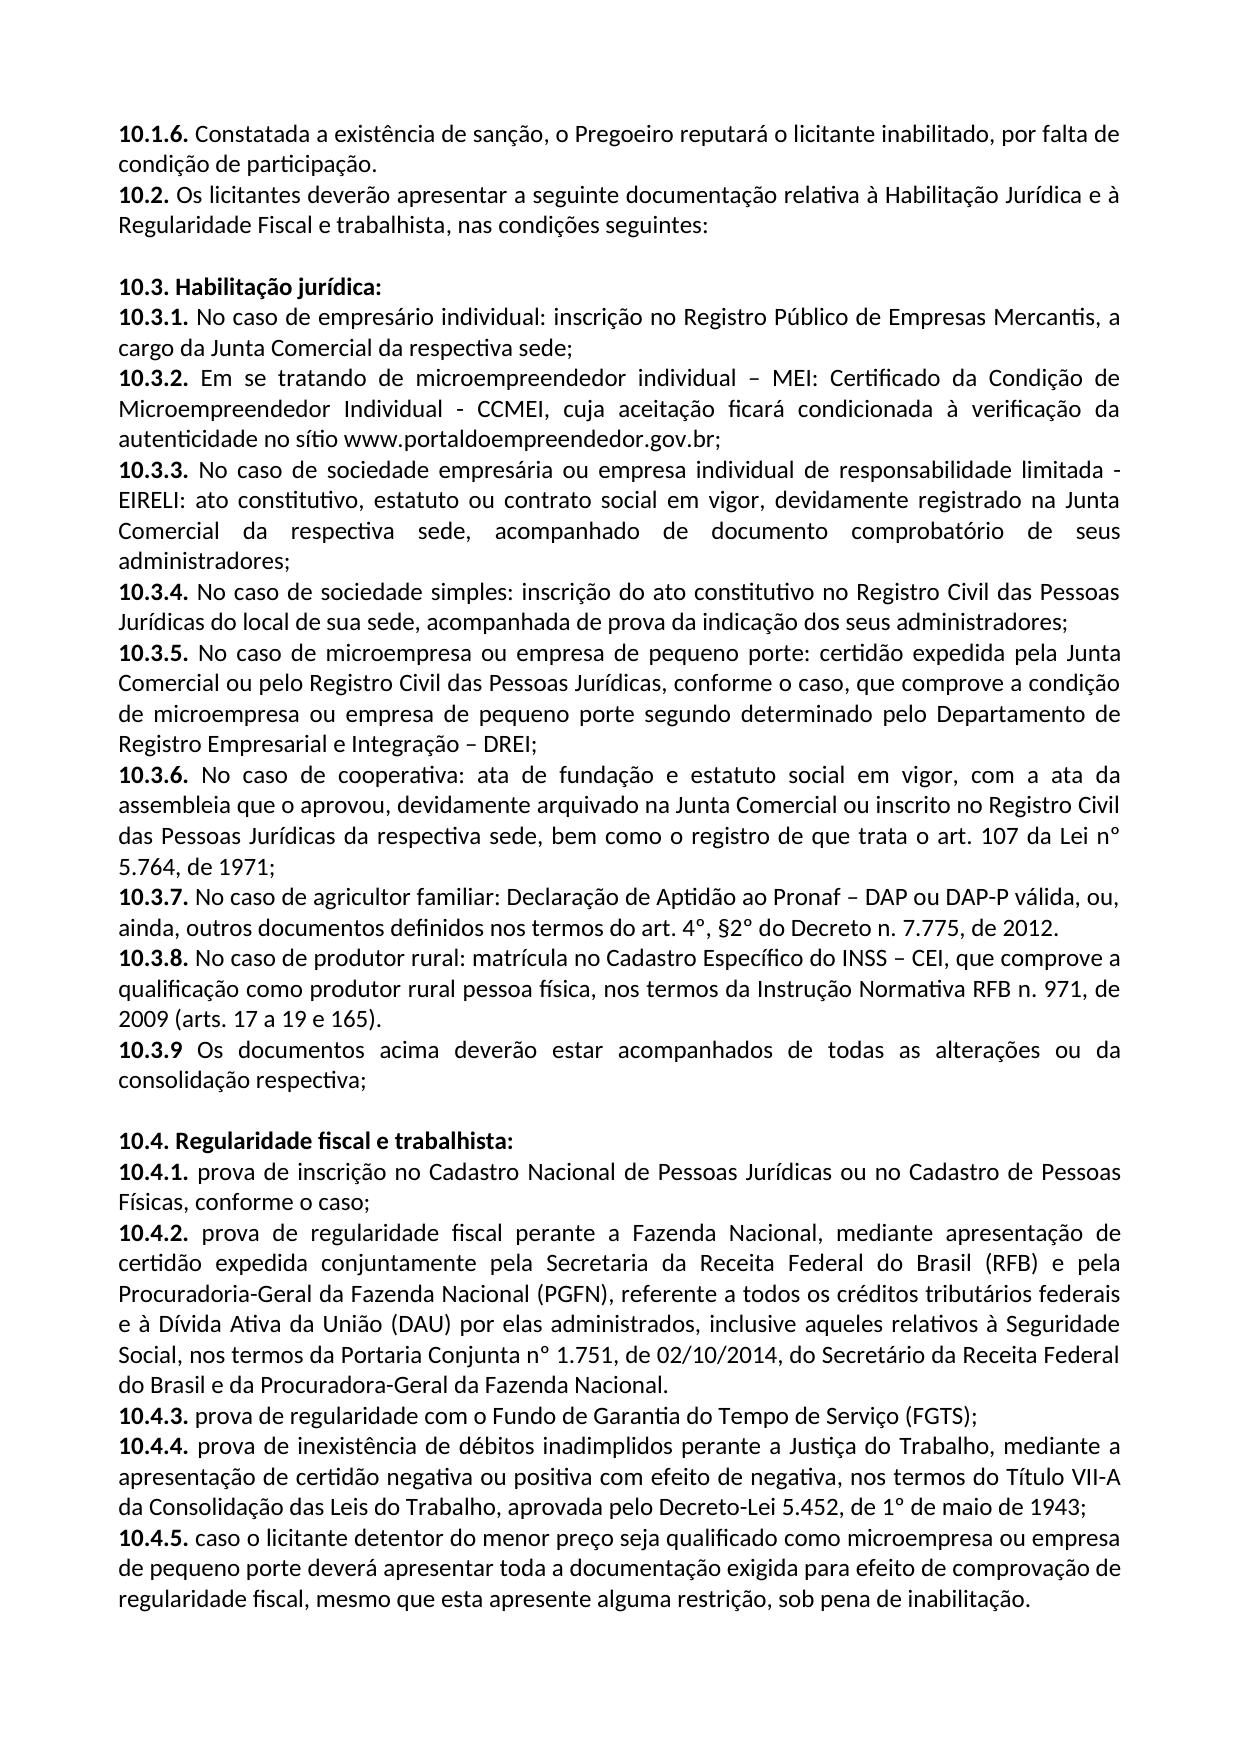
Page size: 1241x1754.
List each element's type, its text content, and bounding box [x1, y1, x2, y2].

text 10.4.1. prova de inscrição no Cadastro Nacional de Pessoas Jurídicas ou no Cadastro de Pessoas Físicas, conforme o caso; [118, 1156, 1122, 1217]
text 10.3.7. No caso de agricultor familiar: Declaração de Aptidão ao Pronaf – DAP ou DAP-P válida, ou, ainda, outros documentos definidos nos termos do art. 4º, §2º do Decreto n. 7.775, de 2012. [118, 881, 1122, 942]
text 10.2. Os licitantes deverão apresentar a seguinte documentação relativa à Habilitação Jurídica e à Regularidade Fiscal e trabalhista, nas condições seguintes: [118, 179, 1122, 240]
text 10.3.8. No caso de produtor rural: matrícula no Cadastro Específico do INSS – CEI, que comprove a qualificação como produtor rural pessoa física, nos termos da Instrução Normativa RFB n. 971, de 2009 (arts. 17 a 19 e 165). [118, 942, 1122, 1034]
text 10.1.6. Constatada a existência de sanção, o Pregoeiro reputará o licitante inabilitado, por falta de condição de participação. [118, 118, 1122, 179]
text 10.3.3. No caso de sociedade empresária ou empresa individual de responsabilidade limitada - EIRELI: ato constitutivo, estatuto ou contrato social em vigor, devidamente registrado na Junta Comercial da respectiva sede, acompanhado de documento comprobatório de seus administradores; [118, 454, 1122, 576]
text 10.3.5. No caso de microempresa ou empresa de pequeno porte: certidão expedida pela Junta Comercial ou pelo Registro Civil das Pessoas Jurídicas, conforme o caso, que comprove a condição de microempresa ou empresa de pequeno porte segundo determinado pelo Departamento de Registro Empresarial e Integração – DREI; [118, 637, 1122, 759]
text 10.4.2. prova de regularidade fiscal perante a Fazenda Nacional, mediante apresentação de certidão expedida conjuntamente pela Secretaria da Receita Federal do Brasil (RFB) e pela Procuradoria-Geral da Fazenda Nacional (PGFN), referente a todos os créditos tributários federais e à Dívida Ativa da União (DAU) por elas administrados, inclusive aqueles relativos à Seguridade Social, nos termos da Portaria Conjunta nº 1.751, de 02/10/2014, do Secretário da Receita Federal do Brasil e da Procuradora-Geral da Fazenda Nacional. [118, 1217, 1122, 1400]
text 10.4.4. prova de inexistência de débitos inadimplidos perante a Justiça do Trabalho, mediante a apresentação de certidão negativa ou positiva com efeito de negativa, nos termos do Título VII-A da Consolidação das Leis do Trabalho, aprovada pelo Decreto-Lei 5.452, de 1º de maio de 1943; [118, 1431, 1122, 1522]
text 10.3.9 Os documentos acima deverão estar acompanhados de todas as alterações ou da consolidação respectiva; [118, 1034, 1122, 1095]
text 10.4.5. caso o licitante detentor do menor preço seja qualificado como microempresa ou empresa de pequeno porte deverá apresentar toda a documentação exigida para efeito de comprovação de regularidade fiscal, mesmo que esta apresente alguma restrição, sob pena de inabilitação. [118, 1522, 1122, 1614]
text 10.4. Regularidade fiscal e trabalhista: [118, 1125, 1122, 1156]
text 10.3. Habilitação jurídica: [118, 271, 1122, 301]
text 10.3.6. No caso de cooperativa: ata de fundação e estatuto social em vigor, com a ata da assembleia que o aprovou, devidamente arquivado na Junta Comercial ou inscrito no Registro Civil das Pessoas Jurídicas da respectiva sede, bem como o registro de que trata o art. 107 da Lei nº 5.764, de 1971; [118, 759, 1122, 881]
text 10.3.4. No caso de sociedade simples: inscrição do ato constitutivo no Registro Civil das Pessoas Jurídicas do local de sua sede, acompanhada de prova da indicação dos seus administradores; [118, 576, 1122, 637]
text 10.3.2. Em se tratando de microempreendedor individual – MEI: Certificado da Condição de Microempreendedor Individual - CCMEI, cuja aceitação ficará condicionada à verificação da autenticidade no sítio www.portaldoempreendedor.gov.br; [118, 362, 1122, 454]
text 10.3.1. No caso de empresário individual: inscrição no Registro Público de Empresas Mercantis, a cargo da Junta Comercial da respectiva sede; [118, 301, 1122, 362]
text 10.4.3. prova de regularidade com o Fundo de Garantia do Tempo de Serviço (FGTS); [118, 1400, 1122, 1431]
